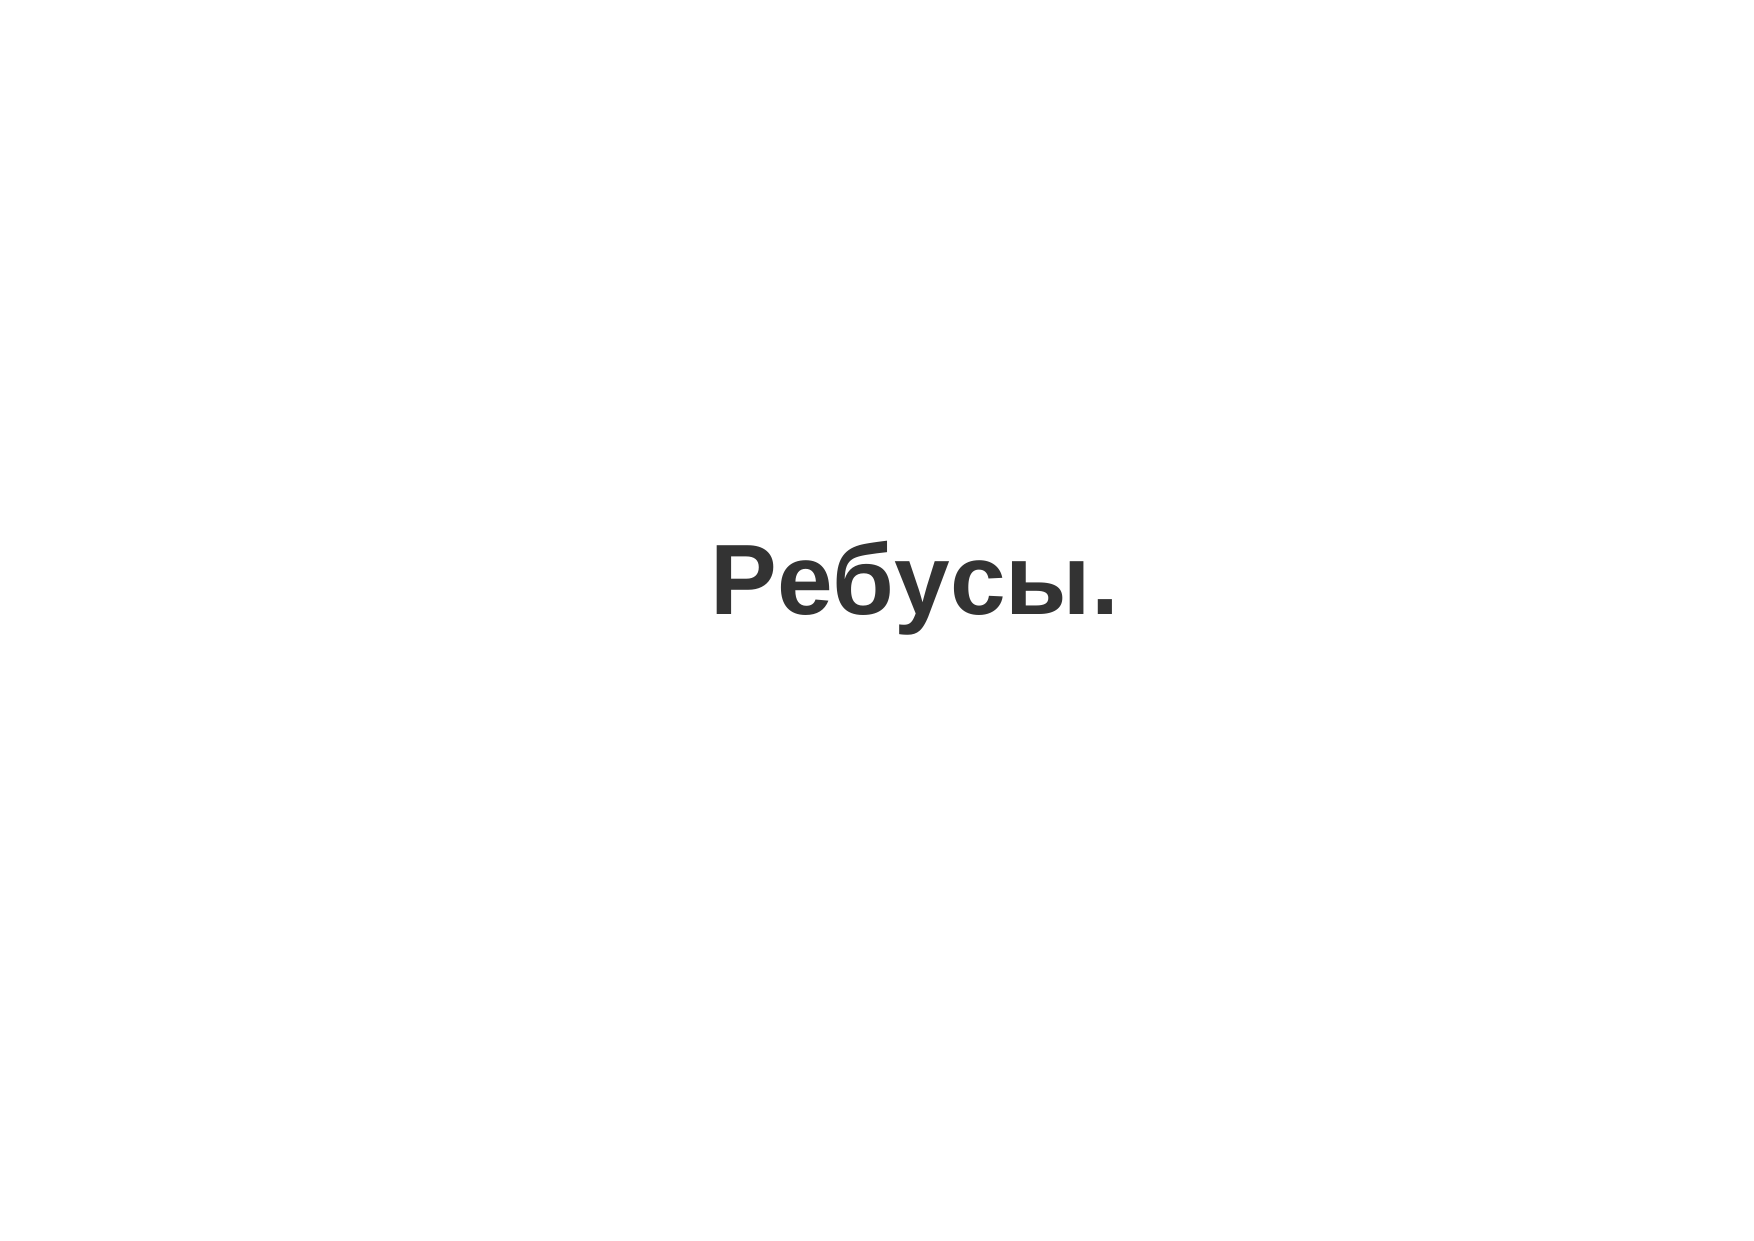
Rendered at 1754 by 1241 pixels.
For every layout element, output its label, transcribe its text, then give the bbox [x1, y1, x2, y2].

text Ребусы. [193, 521, 1636, 636]
